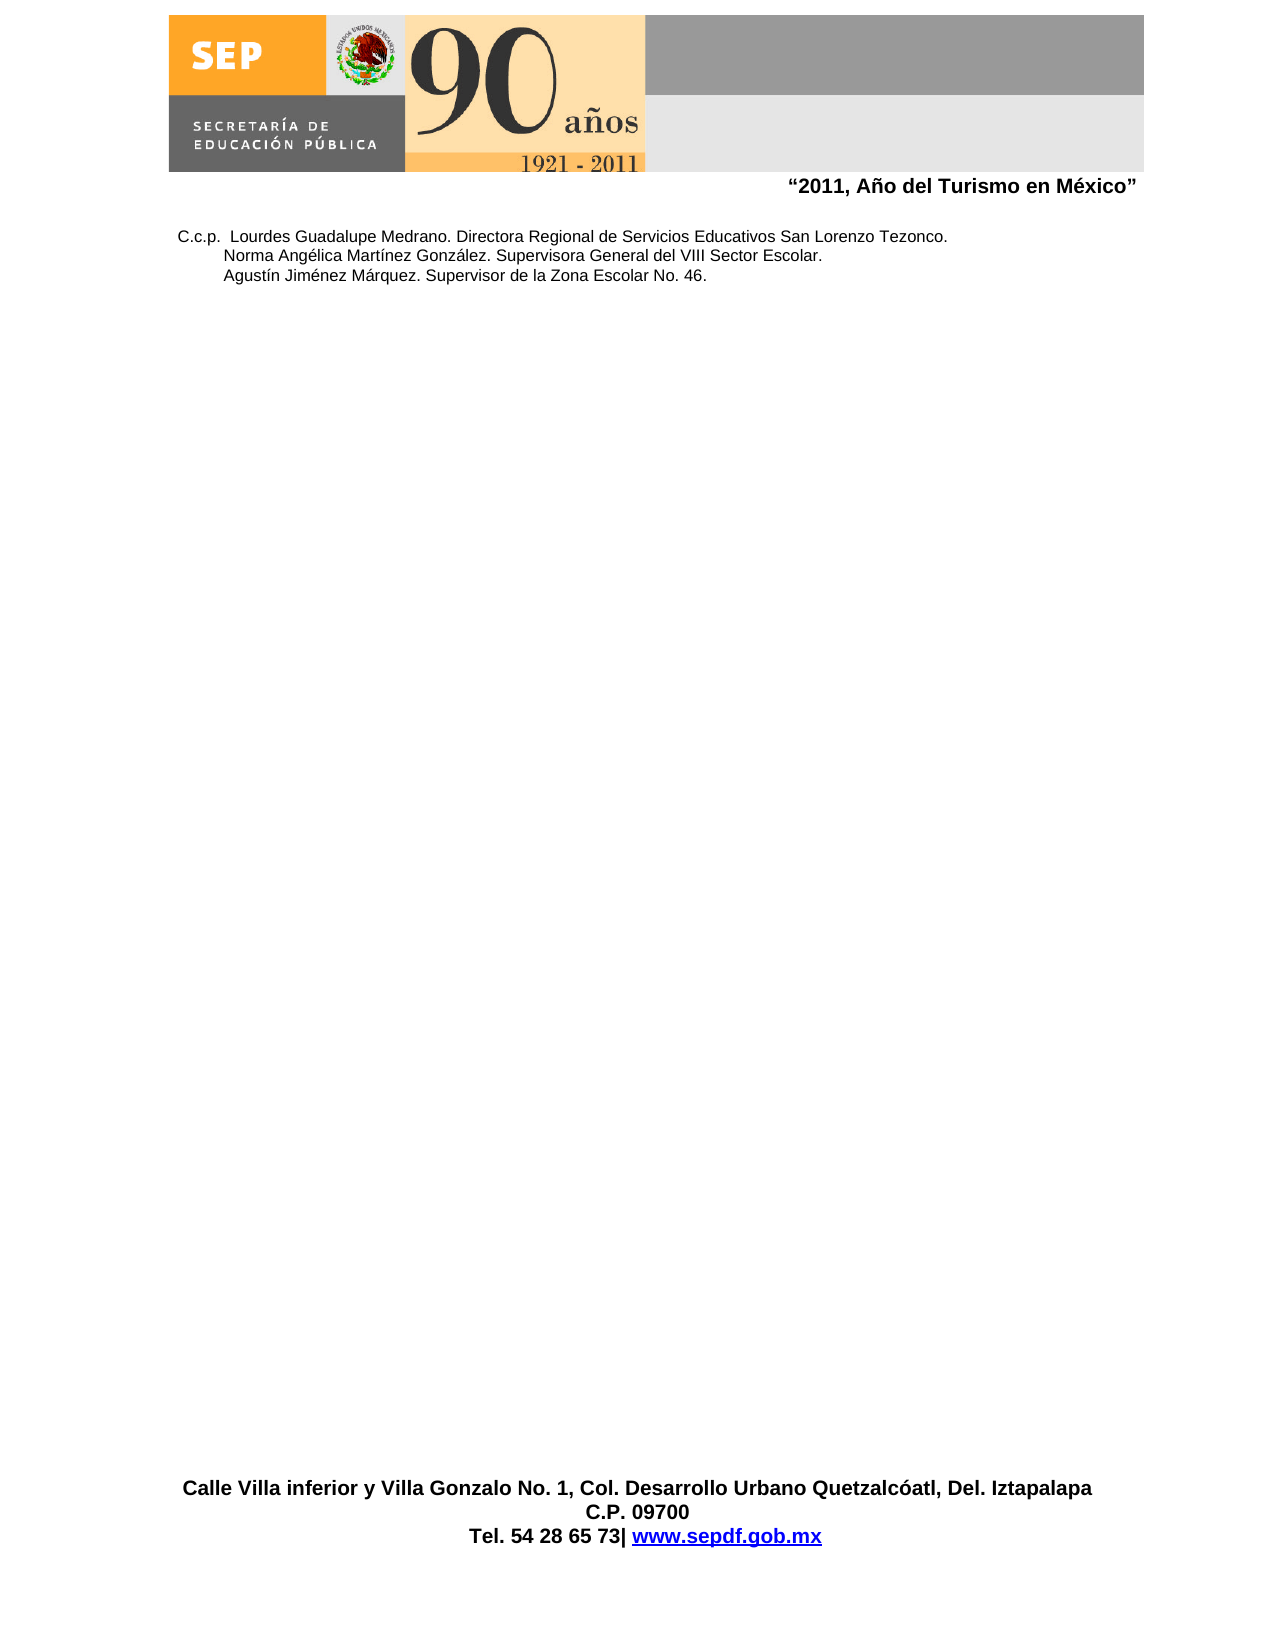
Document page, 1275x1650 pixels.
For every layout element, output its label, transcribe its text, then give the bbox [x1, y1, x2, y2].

text Agustín Jiménez Márquez. Supervisor de la Zona Escolar No. 46. [177, 265, 1098, 284]
picture [168, 15, 1144, 172]
text C.c.p. Lourdes Guadalupe Medrano. Directora Regional de Servicios Educativos San Lorenzo Tezonco. [177, 227, 1098, 246]
text Norma Angélica Martínez González. Supervisora General del VIII Sector Escolar. [177, 246, 1098, 265]
